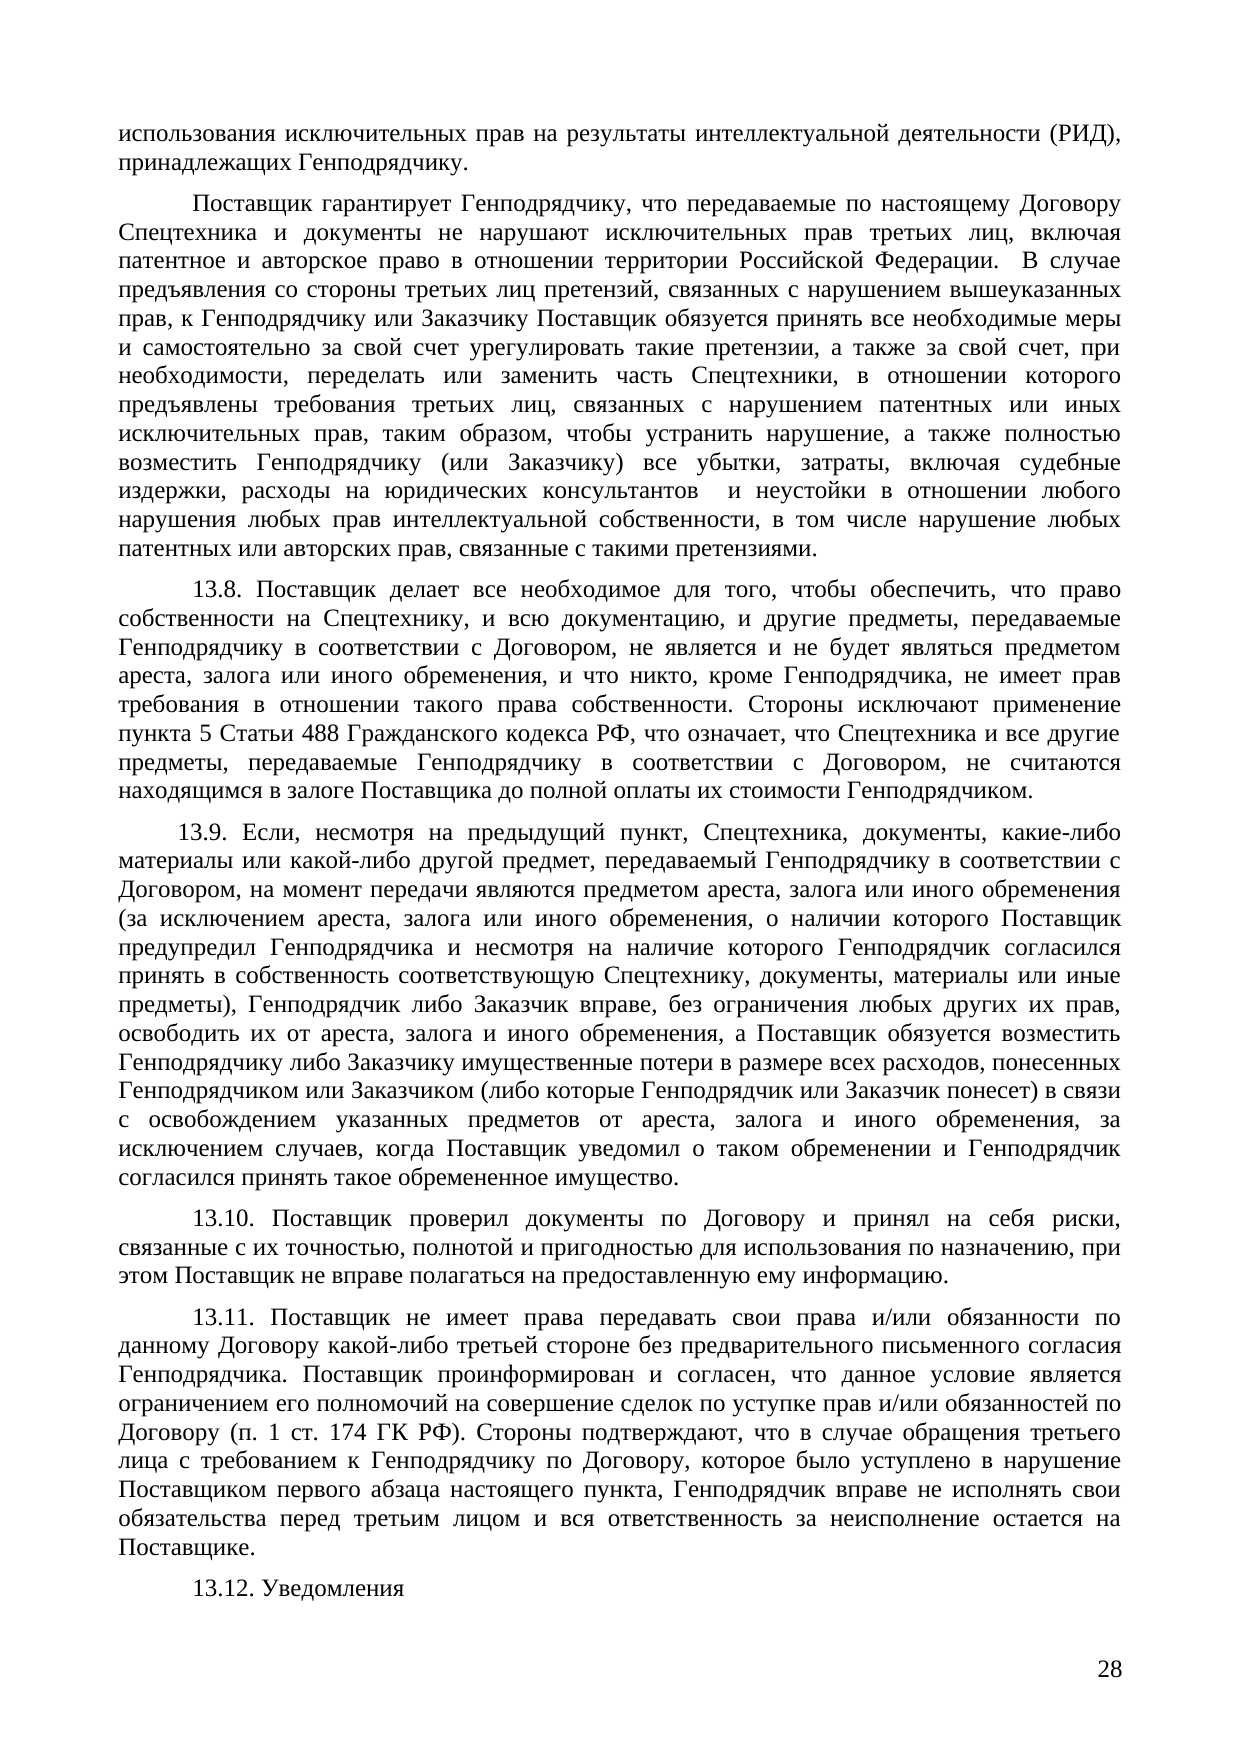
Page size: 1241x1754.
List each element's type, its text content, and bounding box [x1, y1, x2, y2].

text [118, 118, 1122, 176]
text 13.11. Поставщик не имеет права передавать свои права и/или обязанности по данному Договору какой-либо третьей стороне без предварительного письменного согласия Генподрядчика. Поставщик проинформирован и согласен, что данное условие является ограничением его полномочий на совершение сделок по уступке прав и/или обязанностей по Договору (п. 1 ст. 174 ГК РФ). Стороны подтверждают, что в случае обращения третьего лица с требованием к Генподрядчику по Договору, которое было уступлено в нарушение Поставщиком первого абзаца настоящего пункта, Генподрядчик вправе не исполнять свои обязательства перед третьим лицом и вся ответственность за неисполнение остается на Поставщике. [118, 1302, 1122, 1561]
text Поставщик гарантирует Генподрядчику, что передаваемые по настоящему Договору Спецтехника и документы не нарушают исключительных прав третьих лиц, включая патентное и авторское право в отношении территории Российской Федерации. В случае предъявления со стороны третьих лиц претензий, связанных с нарушением вышеуказанных прав, к Генподрядчику или Заказчику Поставщик обязуется принять все необходимые меры и самостоятельно за свой счет урегулировать такие претензии, а также за свой счет, при необходимости, переделать или заменить часть Спецтехники, в отношении которого предъявлены требования третьих лиц, связанных с нарушением патентных или иных исключительных прав, таким образом, чтобы устранить нарушение, а также полностью возместить Генподрядчику (или Заказчику) все убытки, затраты, включая судебные издержки, расходы на юридических консультантов и неустойки в отношении любого нарушения любых прав интеллектуальной собственности, в том числе нарушение любых патентных или авторских прав, связанные с такими претензиями. [118, 188, 1122, 562]
text 13.8. Поставщик делает все необходимое для того, чтобы обеспечить, что право собственности на Спецтехнику, и всю документацию, и другие предметы, передаваемые Генподрядчику в соответствии с Договором, не является и не будет являться предметом ареста, залога или иного обременения, и что никто, кроме Генподрядчика, не имеет прав требования в отношении такого права собственности. Стороны исключают применение пункта 5 Статьи 488 Гражданского кодекса РФ, что означает, что Спецтехника и все другие предметы, передаваемые Генподрядчику в соответствии с Договором, не считаются находящимся в залоге Поставщика до полной оплаты их стоимости Генподрядчиком. [118, 574, 1122, 804]
list 13.9. Если, несмотря на предыдущий пункт, Спецтехника, документы, какие-либо материалы или какой-либо другой предмет, передаваемый Генподрядчику в соответствии с Договором, на момент передачи являются предметом ареста, залога или иного обременения (за исключением ареста, залога или иного обременения, о наличии которого Поставщик предупредил Генподрядчика и несмотря на наличие которого Генподрядчик согласился принять в собственность соответствующую Спецтехнику, документы, материалы или иные предметы), Генподрядчик либо Заказчик вправе, без ограничения любых других их прав, освободить их от ареста, залога и иного обременения, а Поставщик обязуется возместить Генподрядчику либо Заказчику имущественные потери в размере всех расходов, понесенных Генподрядчиком или Заказчиком (либо которые Генподрядчик или Заказчик понесет) в связи с освобождением указанных предметов от ареста, залога и иного обременения, за исключением случаев, когда Поставщик уведомил о таком обременении и Генподрядчик согласился принять такое обремененное имущество. [118, 817, 1122, 1191]
text 13.12. Уведомления [118, 1573, 1122, 1602]
text 13.10. Поставщик проверил документы по Договору и принял на себя риски, связанные с их точностью, полнотой и пригодностью для использования по назначению, при этом Поставщик не вправе полагаться на предоставленную ему информацию. [118, 1203, 1122, 1289]
